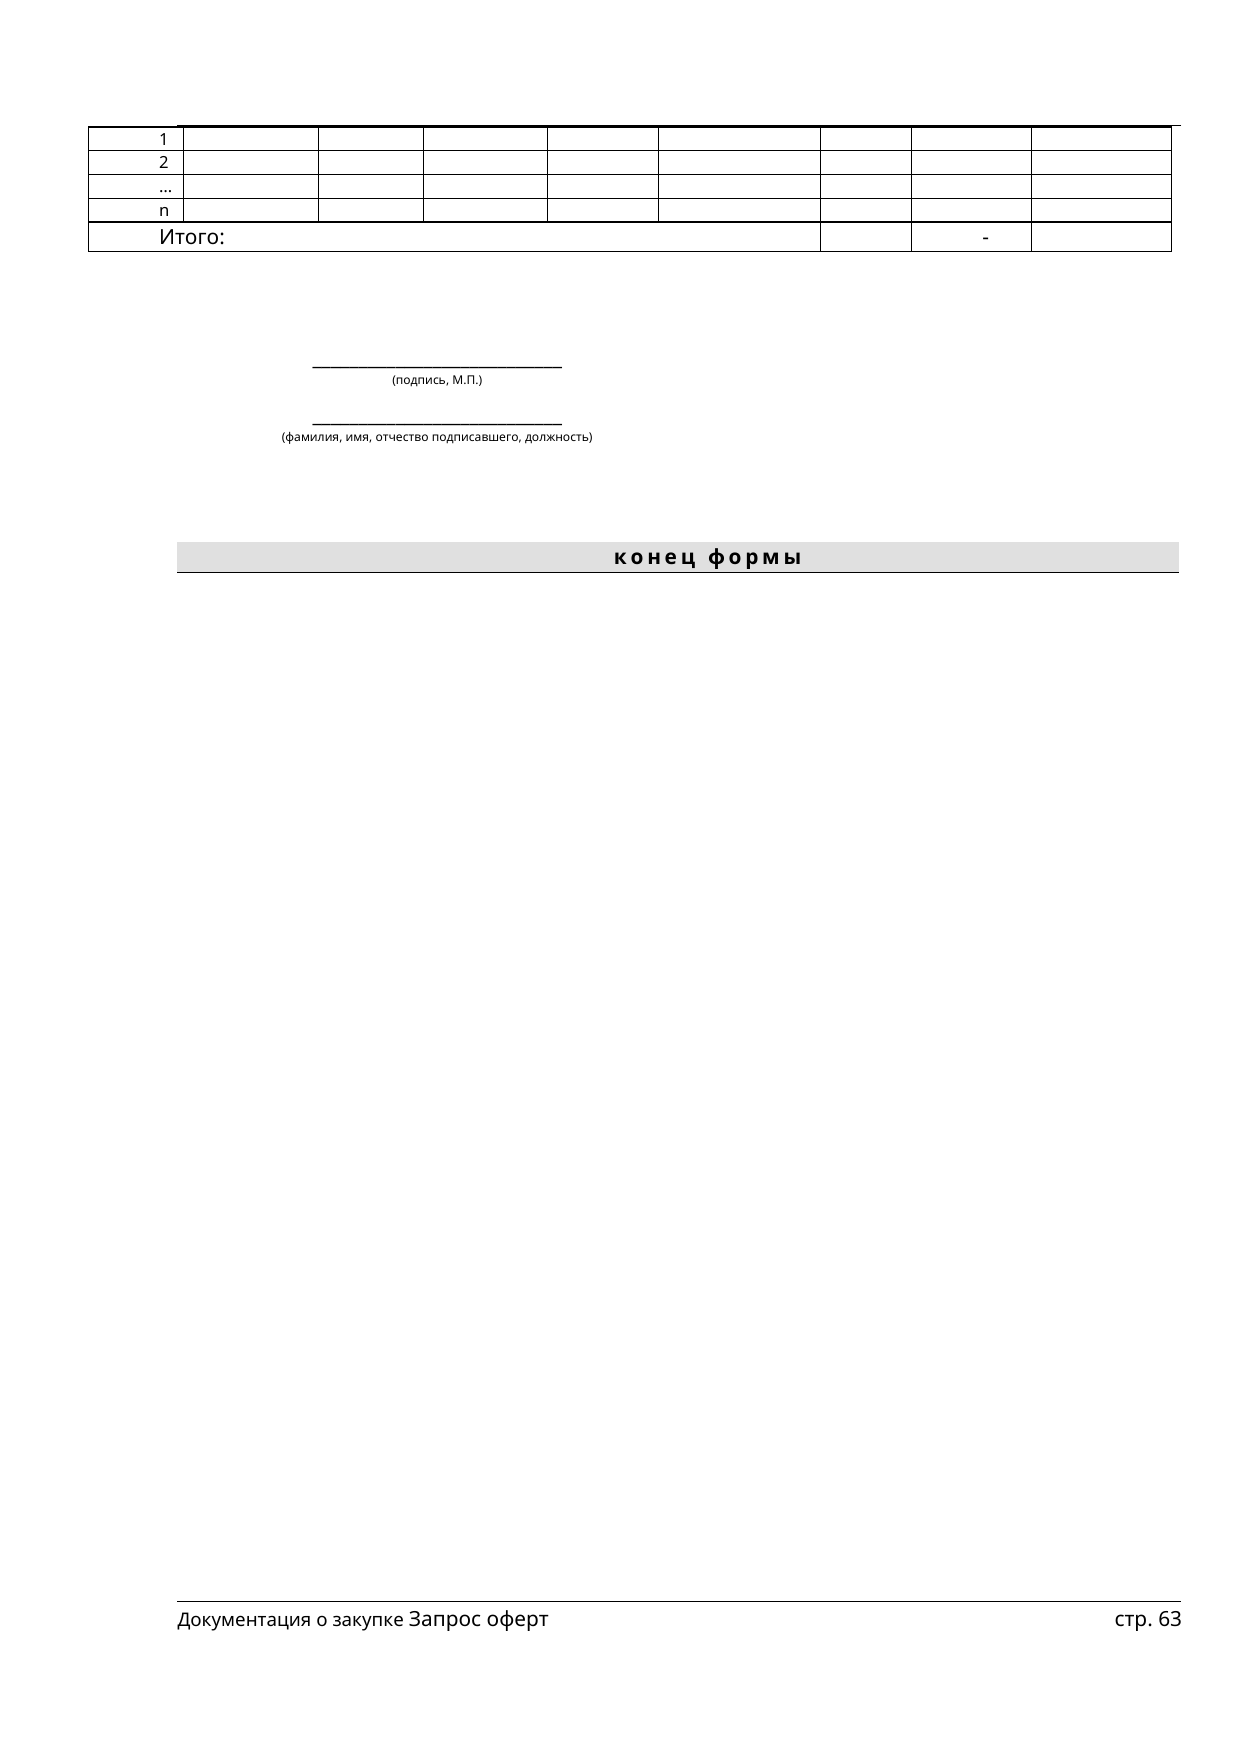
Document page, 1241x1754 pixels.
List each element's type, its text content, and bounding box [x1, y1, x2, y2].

table_cell [821, 199, 911, 221]
table_cell [319, 128, 423, 150]
table_cell [424, 199, 547, 221]
table_cell [548, 128, 658, 150]
table_cell [821, 128, 911, 150]
table_cell [659, 199, 820, 221]
table_cell [548, 175, 658, 198]
table_cell - [912, 223, 1031, 251]
table_cell [548, 199, 658, 221]
text ___________________________ [177, 400, 638, 428]
table_cell [424, 175, 547, 198]
table_cell [184, 175, 318, 198]
text (подпись, М.П.) [177, 371, 638, 400]
table_cell [184, 199, 318, 221]
table_cell [184, 128, 318, 150]
table_cell [424, 128, 547, 150]
table_cell [319, 151, 423, 174]
table_cell [1032, 128, 1171, 150]
table_cell 2 [89, 151, 183, 174]
table_cell [319, 175, 423, 198]
table_cell Итого: [89, 223, 820, 251]
table_cell [1032, 151, 1171, 174]
table_cell [821, 175, 911, 198]
table_cell [1032, 199, 1171, 221]
table_cell … [89, 175, 183, 198]
table_cell [1032, 175, 1171, 198]
table_cell [659, 128, 820, 150]
table_cell [659, 175, 820, 198]
table_cell [821, 151, 911, 174]
table_cell [319, 199, 423, 221]
text ___________________________ [177, 343, 638, 371]
table_cell n [89, 199, 183, 221]
table_cell [184, 151, 318, 174]
table_cell [912, 128, 1031, 150]
table_cell [912, 151, 1031, 174]
text конец формы [177, 542, 1179, 572]
table_cell [548, 151, 658, 174]
table_cell [659, 151, 820, 174]
table_cell [912, 175, 1031, 198]
table_cell [424, 151, 547, 174]
table_cell [821, 223, 911, 251]
table_cell [912, 199, 1031, 221]
text (фамилия, имя, отчество подписавшего, должность) [177, 428, 638, 457]
table_cell 1 [89, 128, 183, 150]
table_cell [1032, 223, 1171, 251]
